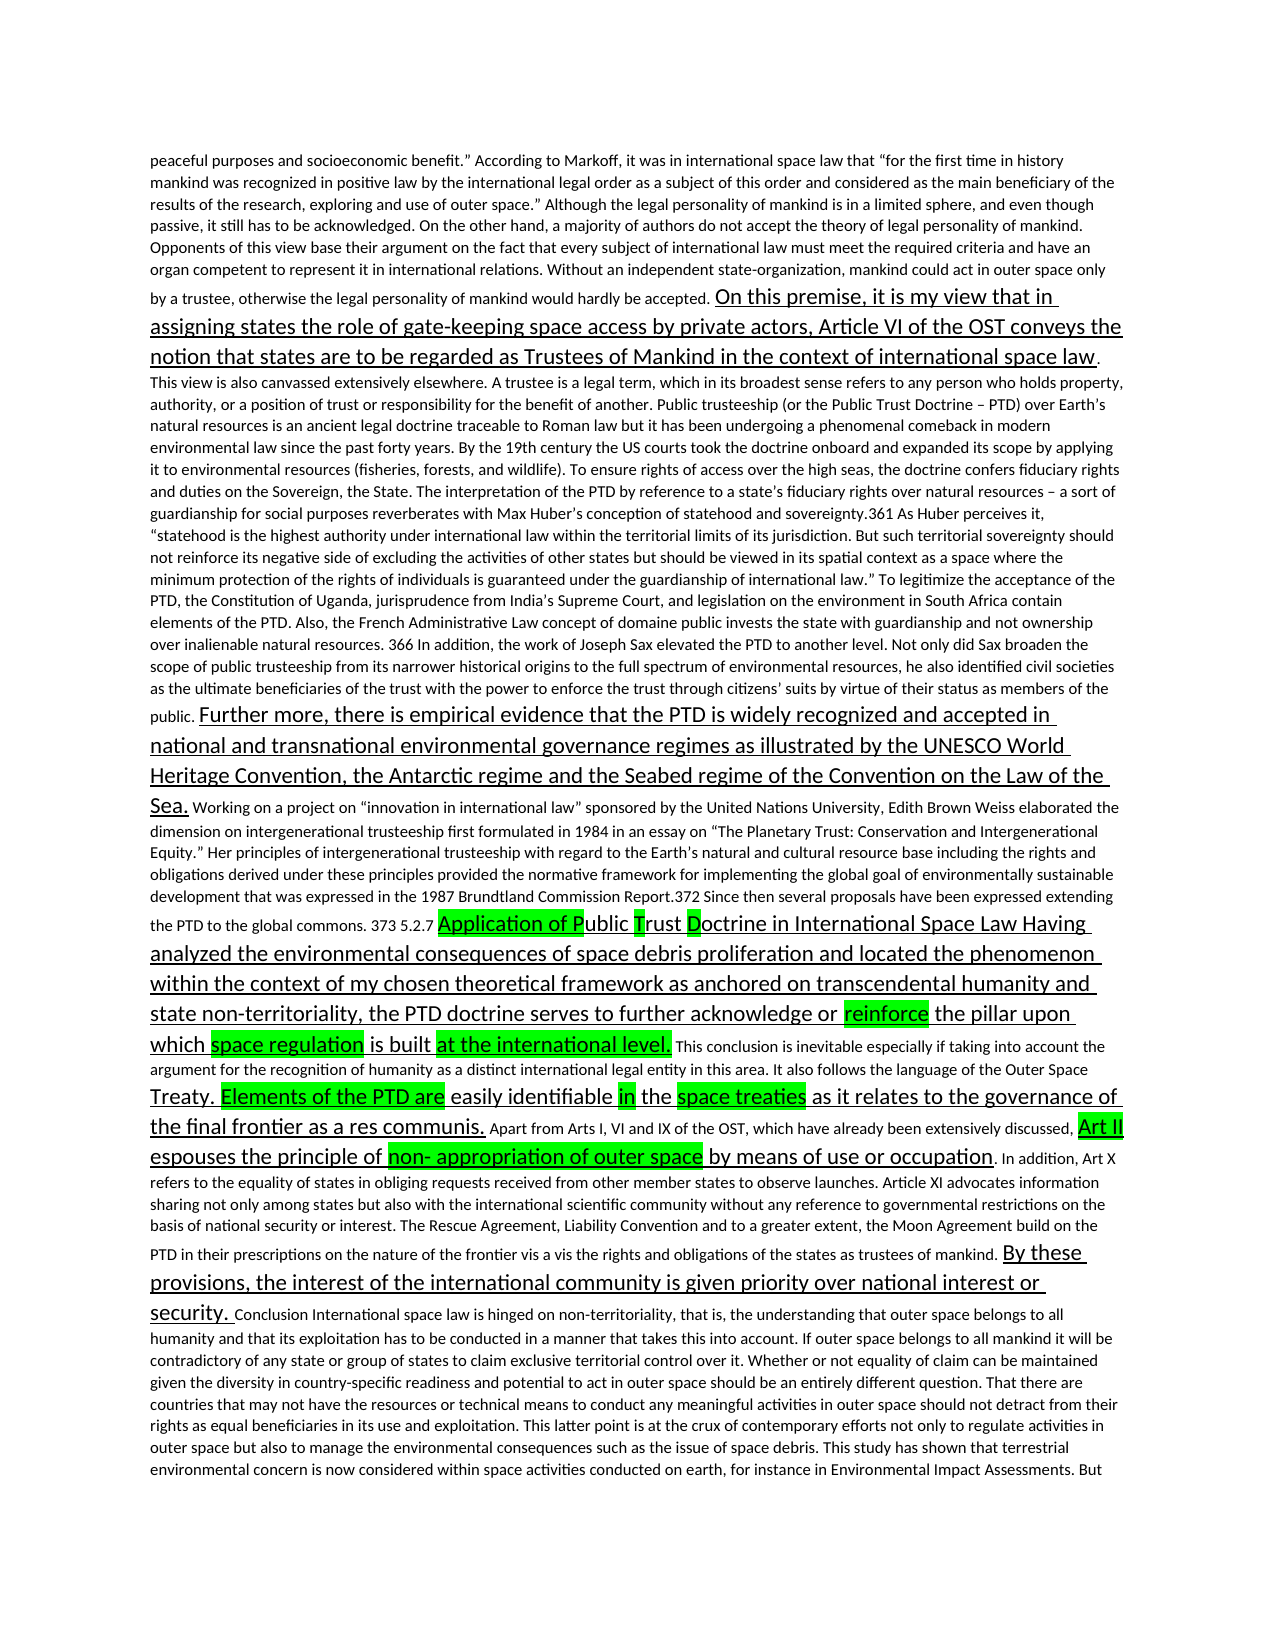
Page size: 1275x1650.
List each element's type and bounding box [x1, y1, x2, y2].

text [150, 150, 1125, 1480]
